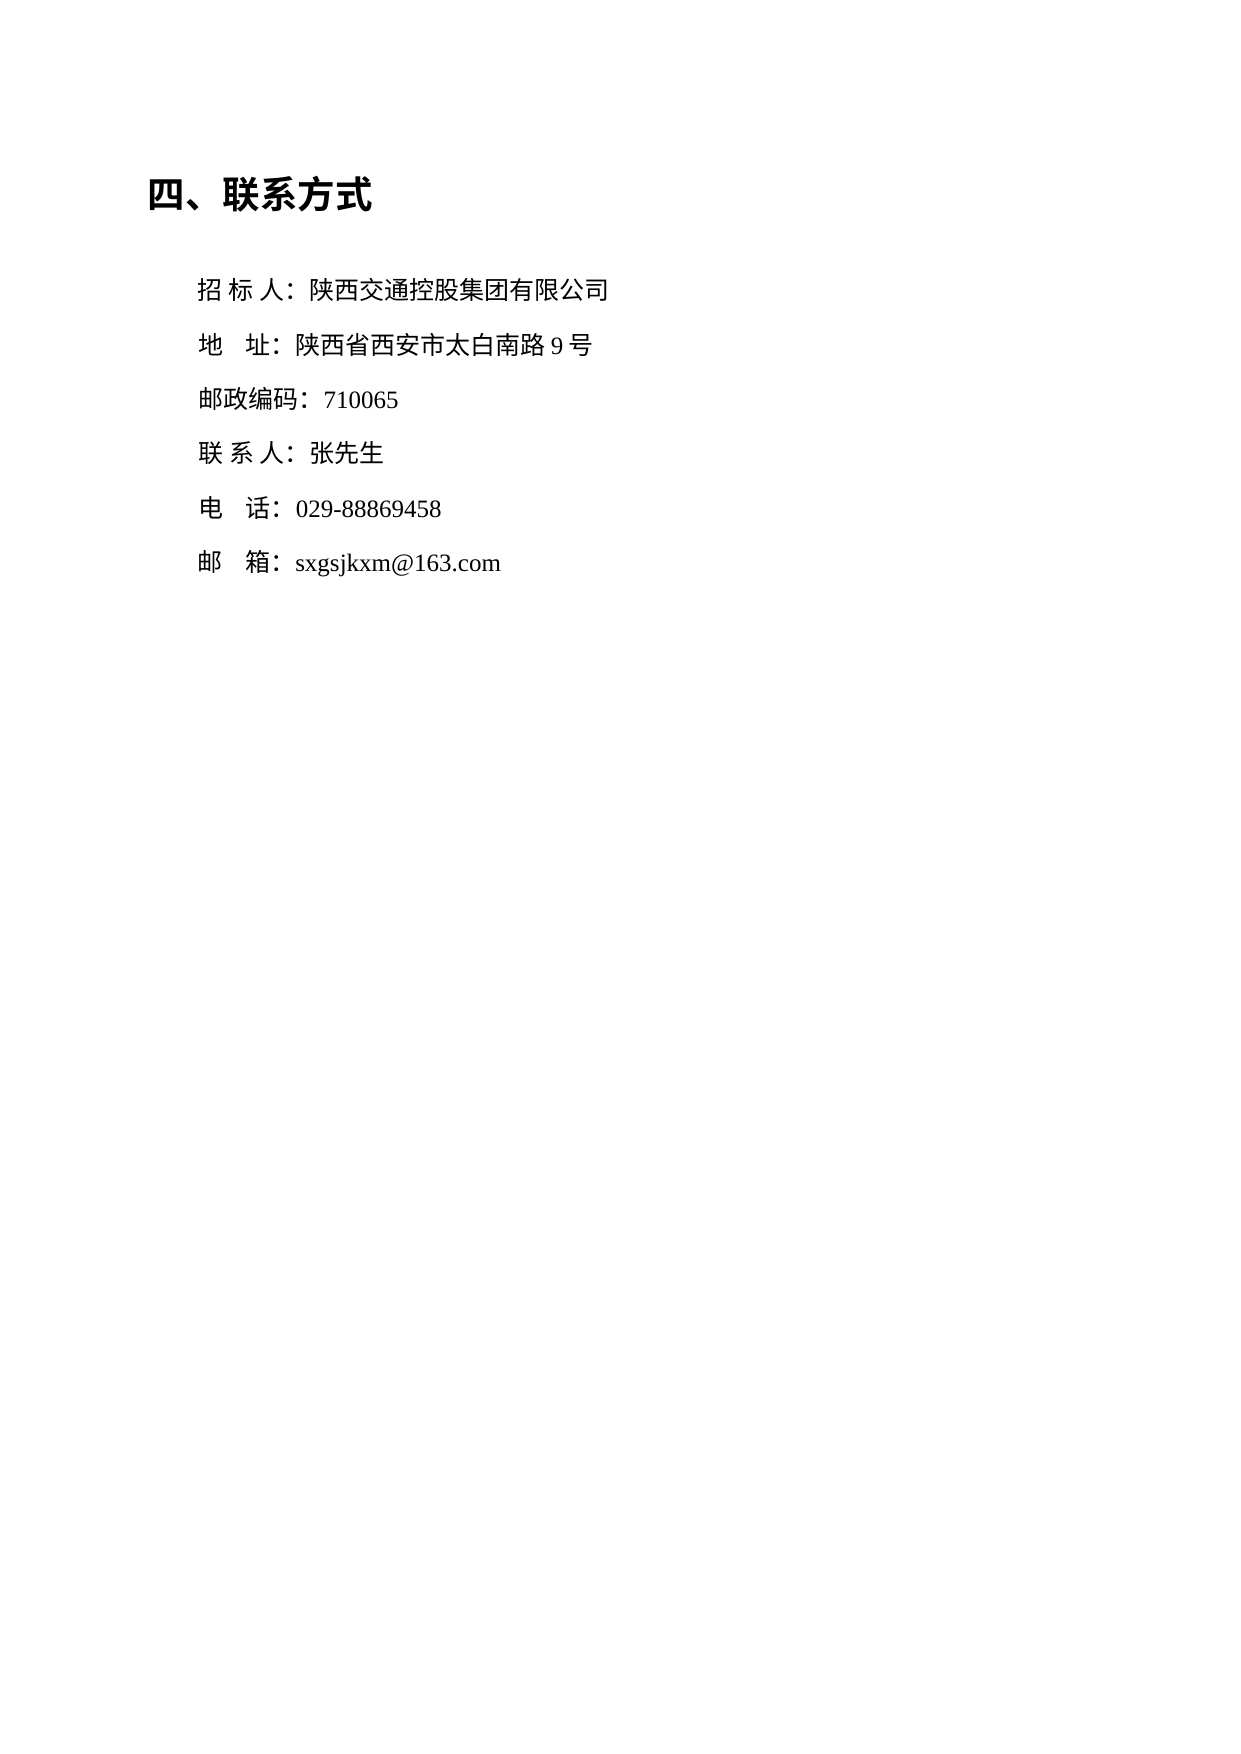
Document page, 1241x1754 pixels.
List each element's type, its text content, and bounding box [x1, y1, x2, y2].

text 四、联系方式 [148, 165, 1092, 220]
text 邮 箱：sxgsjkxm@163.com [148, 543, 1092, 579]
text 邮政编码：710065 [148, 379, 1019, 416]
text 招 标 人：陕西交通控股集团有限公司 [148, 271, 1019, 307]
text 地 址：陕西省西安市太白南路9号 [148, 325, 1019, 361]
text 联 系 人：张先生 [148, 434, 1019, 470]
text 电 话：029-88869458 [148, 488, 1019, 524]
